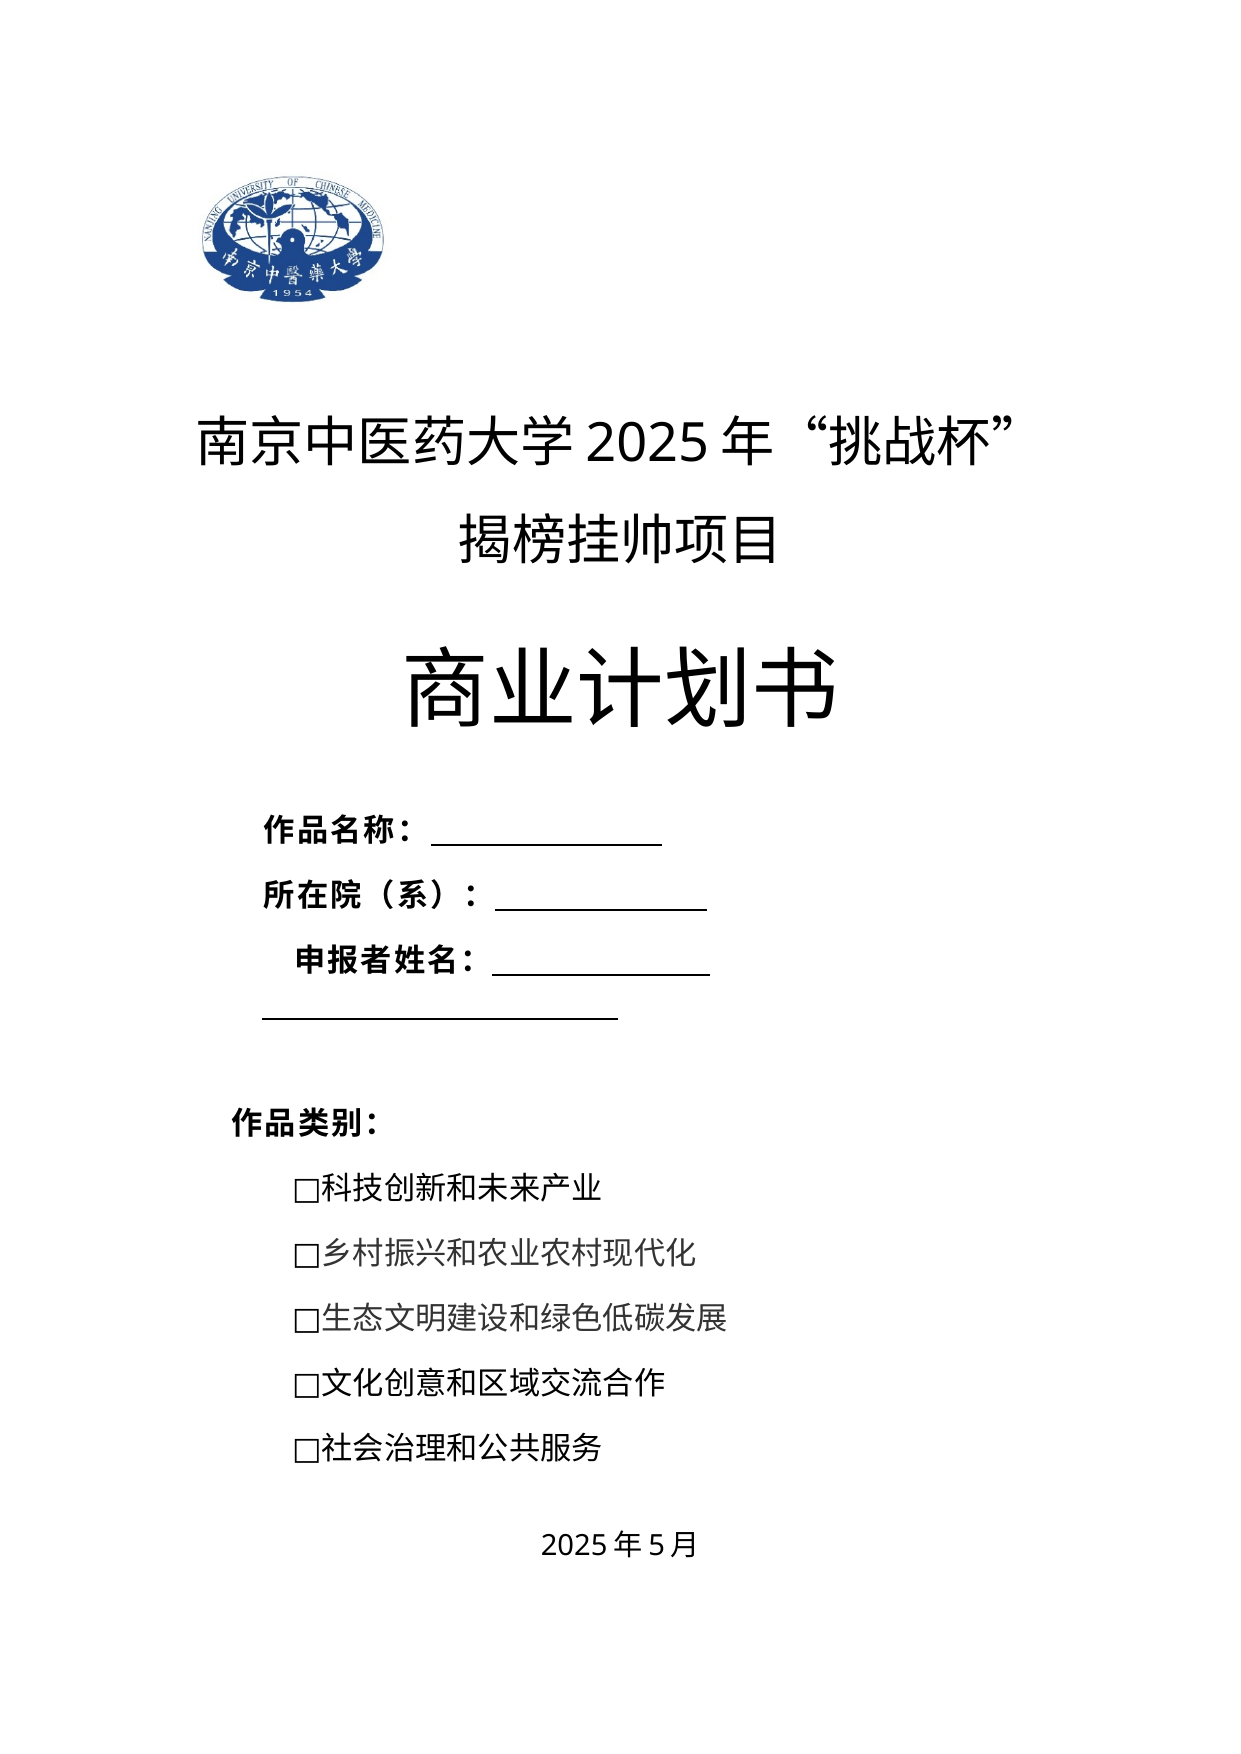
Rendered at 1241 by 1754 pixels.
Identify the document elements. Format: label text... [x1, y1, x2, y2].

text □文化创意和区域交流合作 [187, 1348, 1053, 1413]
picture [187, 162, 398, 317]
text 2025年5月 [187, 1511, 1053, 1576]
text 作品名称： [231, 796, 1053, 861]
text □社会治理和公共服务 [187, 1413, 1053, 1478]
text 商业计划书 [187, 617, 1053, 747]
text □科技创新和未来产业 [187, 1153, 1053, 1218]
text 所在院（系）： [231, 861, 1053, 926]
text 申报者姓名： [231, 926, 1053, 991]
text 南京中医药大学2025年“挑战杯”揭榜挂帅项目 [187, 389, 1053, 584]
text □乡村振兴和农业农村现代化 [187, 1218, 1053, 1283]
text 作品类别： [231, 1088, 1053, 1153]
text □生态文明建设和绿色低碳发展 [187, 1283, 1053, 1348]
